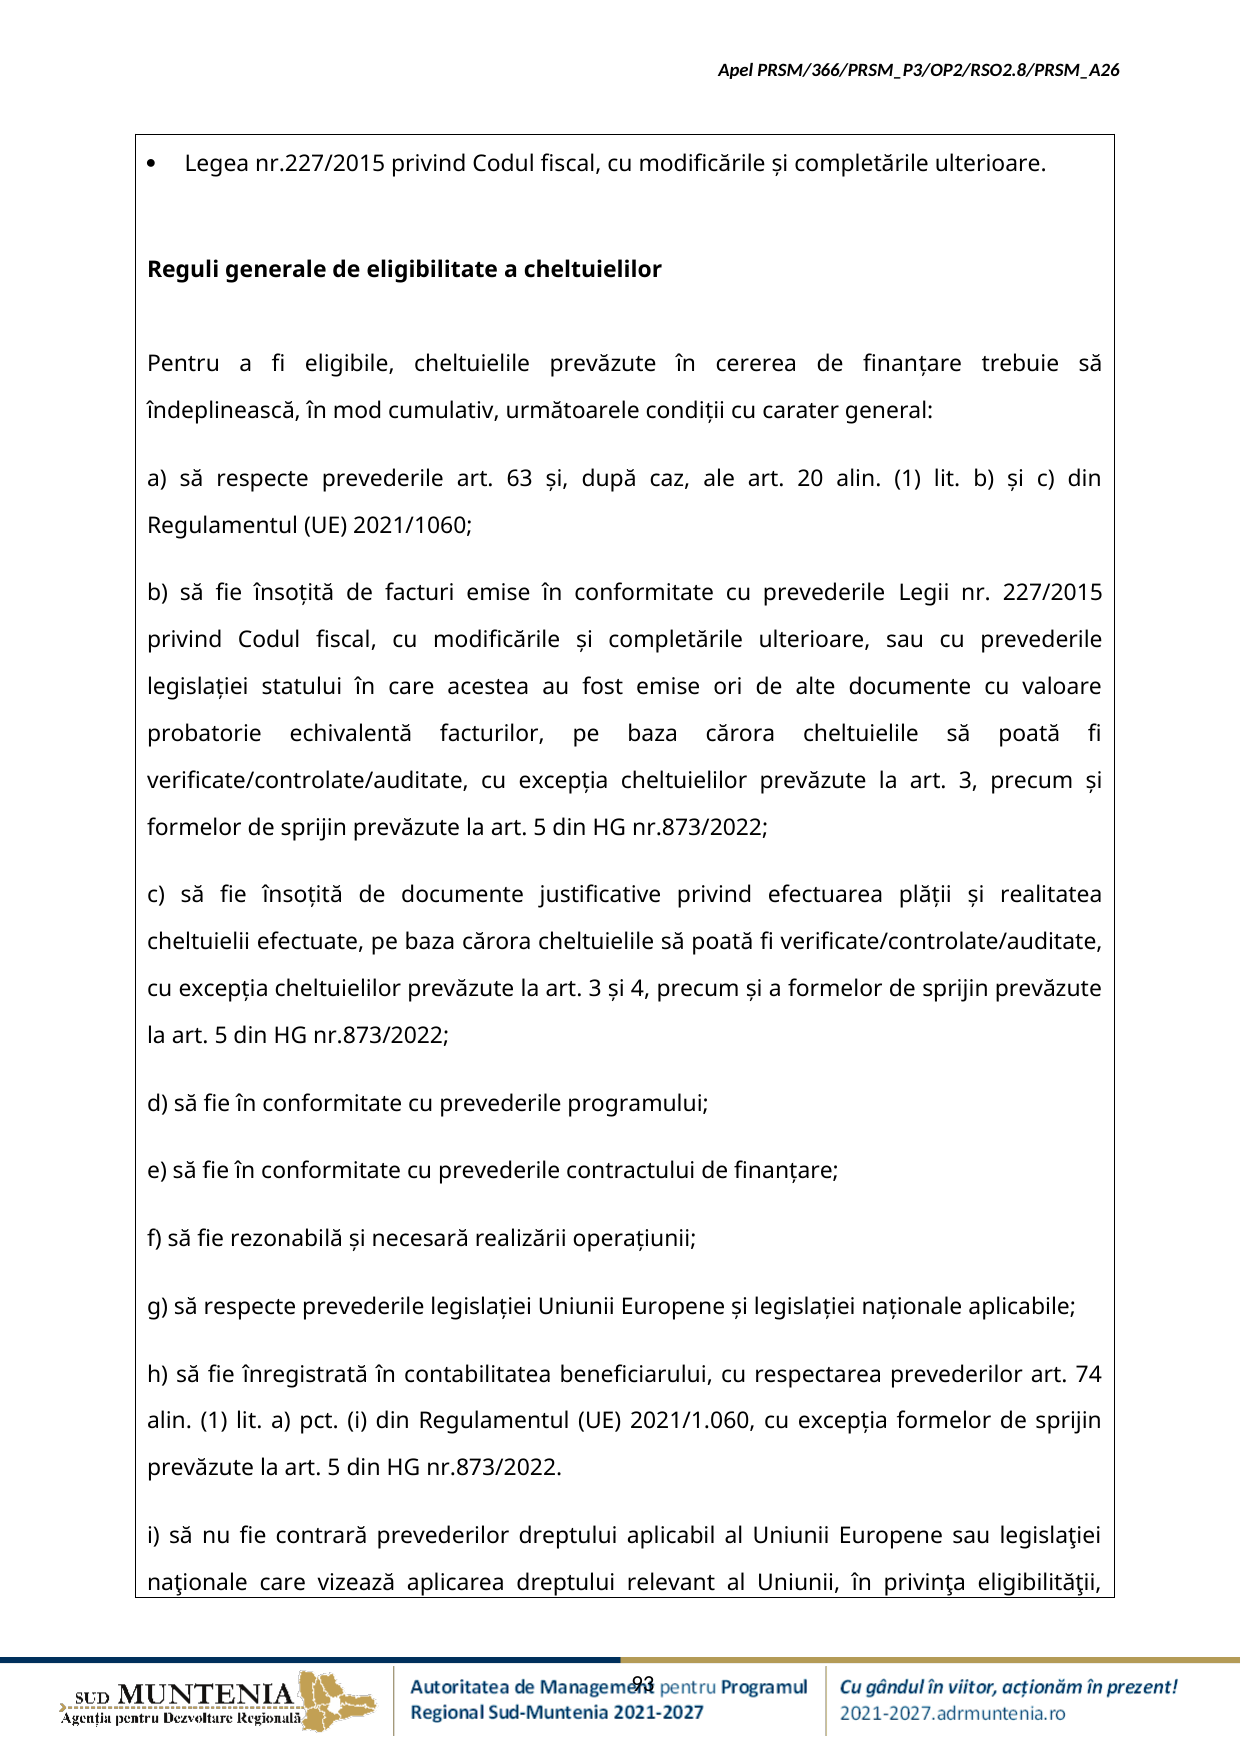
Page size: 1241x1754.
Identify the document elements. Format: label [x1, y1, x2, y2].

table_header [136, 135, 1114, 1597]
picture [0, 1657, 1241, 1737]
